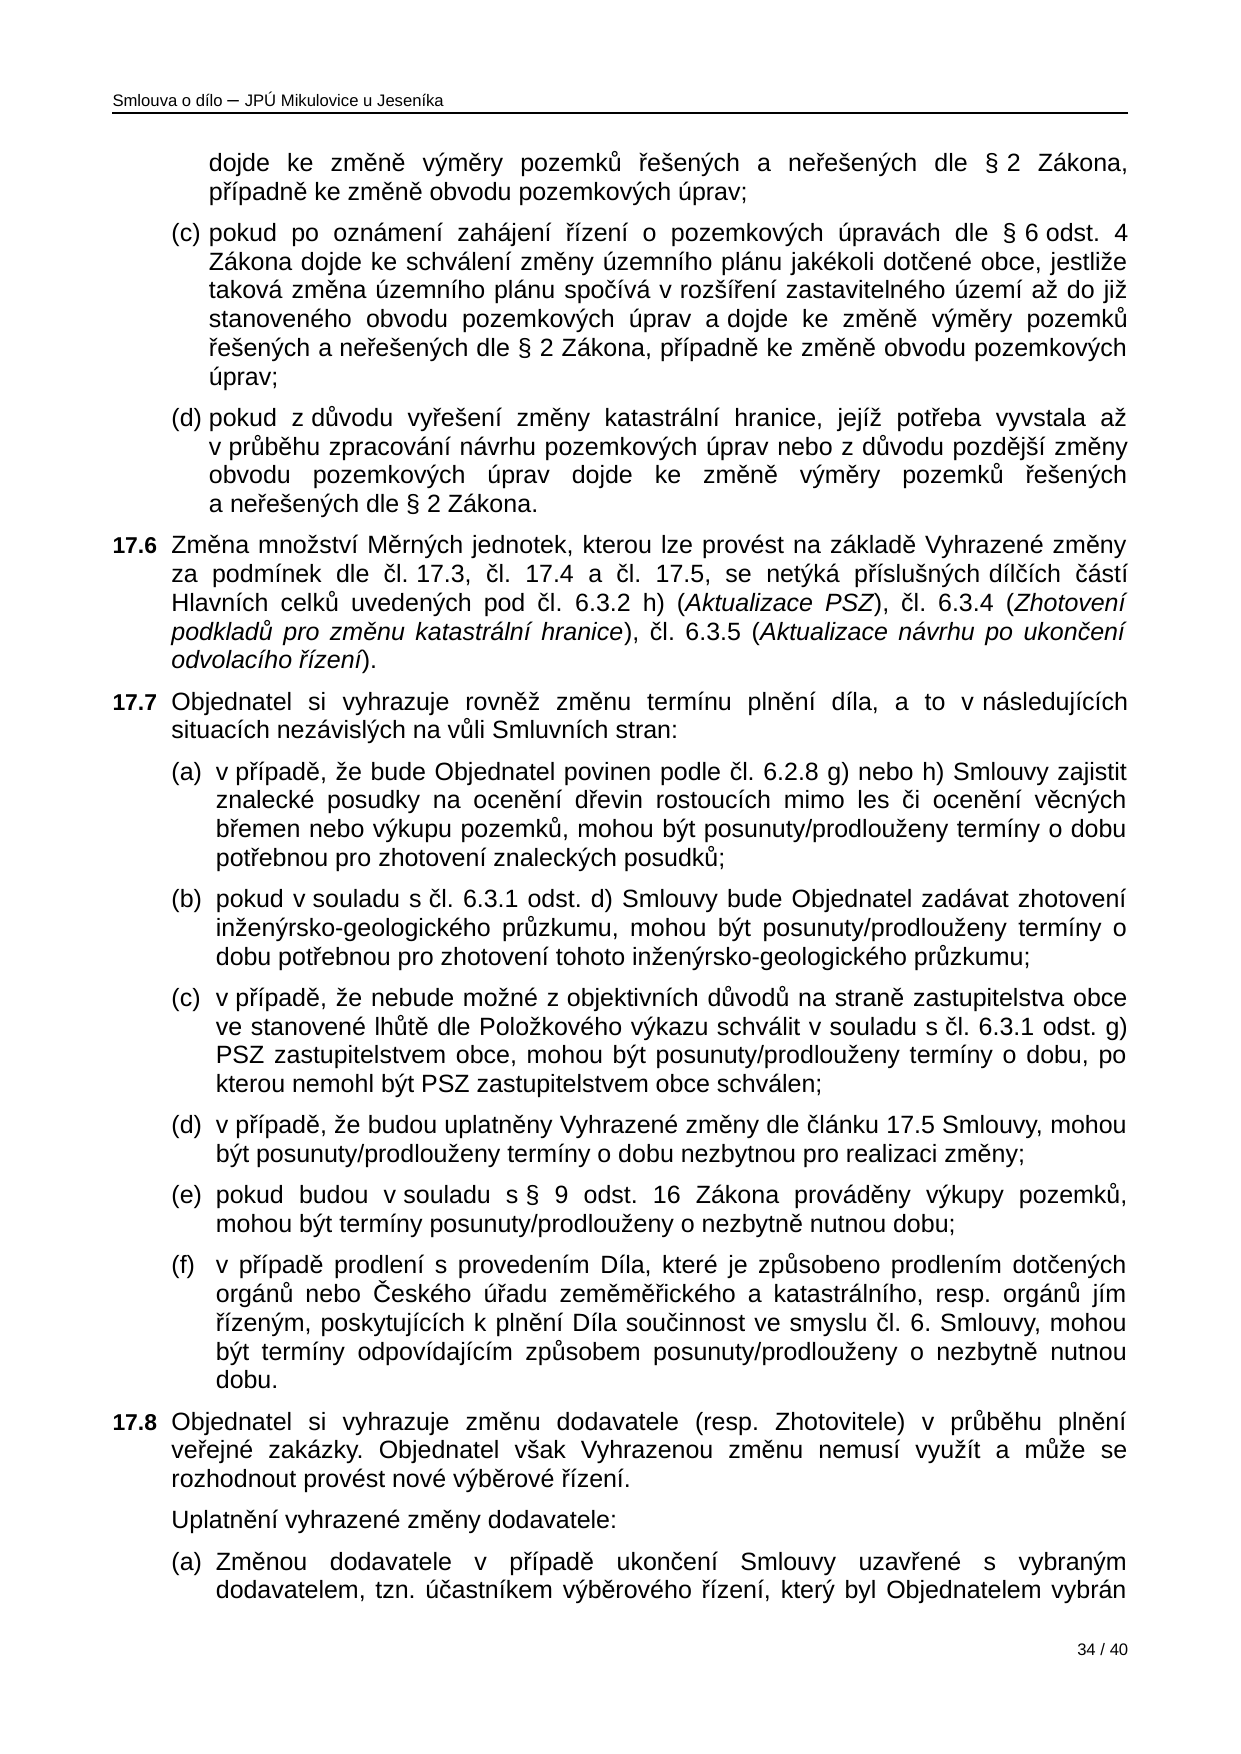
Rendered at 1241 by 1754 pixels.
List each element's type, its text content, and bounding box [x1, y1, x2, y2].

text Objednatel si vyhrazuje změnu dodavatele (resp. Zhotovitele) v průběhu plnění veřejné zakázky. Objednatel však Vyhrazenou změnu nemusí využít a může se rozhodnout provést nové výběrové řízení. [112, 1406, 1128, 1493]
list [171, 1546, 1128, 1604]
list v případě, že budou uplatněny Vyhrazené změny dle článku 17.5 Smlouvy, mohou být posunuty/prodlouženy termíny o dobu nezbytnou pro realizaci změny; [171, 1110, 1128, 1168]
list pokud z důvodu vyřešení změny katastrální hranice, jejíž potřeba vyvstala až v průběhu zpracování návrhu pozemkových úprav nebo z důvodu pozdější změny obvodu pozemkových úprav dojde ke změně výměry pozemků řešených a neřešených dle § 2 Zákona. [171, 403, 1128, 518]
list Uplatnění vyhrazené změny dodavatele: [112, 1505, 1128, 1534]
list v případě, že bude Objednatel povinen podle čl. 6.2.8 g) nebo h) Smlouvy zajistit znalecké posudky na ocenění dřevin rostoucích mimo les či ocenění věcných břemen nebo výkupu pozemků, mohou být posunuty/prodlouženy termíny o dobu potřebnou pro zhotovení znaleckých posudků; [171, 756, 1128, 871]
text Změna množství Měrných jednotek, kterou lze provést na základě Vyhrazené změny za podmínek dle čl. 17.3, čl. 17.4 a čl. 17.5, se netýká příslušných dílčích částí Hlavních celků uvedených pod čl. 6.3.2 h) (Aktualizace PSZ), čl. 6.3.4 (Zhotovení podkladů pro změnu katastrální hranice), čl. 6.3.5 (Aktualizace návrhu po ukončení odvolacího řízení). [112, 530, 1128, 674]
text Objednatel si vyhrazuje rovněž změnu termínu plnění díla, a to v následujících situacích nezávislých na vůli Smluvních stran: [112, 686, 1128, 744]
list pokud po oznámení zahájení řízení o pozemkových úpravách dle § 6 odst. 4 Zákona dojde ke schválení změny územního plánu jakékoli dotčené obce, jestliže taková změna územního plánu spočívá v rozšíření zastavitelného území až do již stanoveného obvodu pozemkových úprav a dojde ke změně výměry pozemků řešených a neřešených dle § 2 Zákona, případně ke změně obvodu pozemkových úprav; [171, 218, 1128, 390]
list pokud v souladu s čl. 6.3.1 odst. d) Smlouvy bude Objednatel zadávat zhotovení inženýrsko-geologického průzkumu, mohou být posunuty/prodlouženy termíny o dobu potřebnou pro zhotovení tohoto inženýrsko-geologického průzkumu; [171, 884, 1128, 970]
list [171, 148, 1128, 205]
list pokud budou v souladu s § 9 odst. 16 Zákona prováděny výkupy pozemků, mohou být termíny posunuty/prodlouženy o nezbytně nutnou dobu; [171, 1180, 1128, 1238]
list v případě, že nebude možné z objektivních důvodů na straně zastupitelstva obce ve stanovené lhůtě dle Položkového výkazu schválit v souladu s čl. 6.3.1 odst. g) PSZ zastupitelstvem obce, mohou být posunuty/prodlouženy termíny o dobu, po kterou nemohl být PSZ zastupitelstvem obce schválen; [171, 983, 1128, 1098]
list v případě prodlení s provedením Díla, které je způsobeno prodlením dotčených orgánů nebo Českého úřadu zeměměřického a katastrálního, resp. orgánů jím řízeným, poskytujících k plnění Díla součinnost ve smyslu čl. 6. Smlouvy, mohou být termíny odpovídajícím způsobem posunuty/prodlouženy o nezbytně nutnou dobu. [171, 1250, 1128, 1394]
